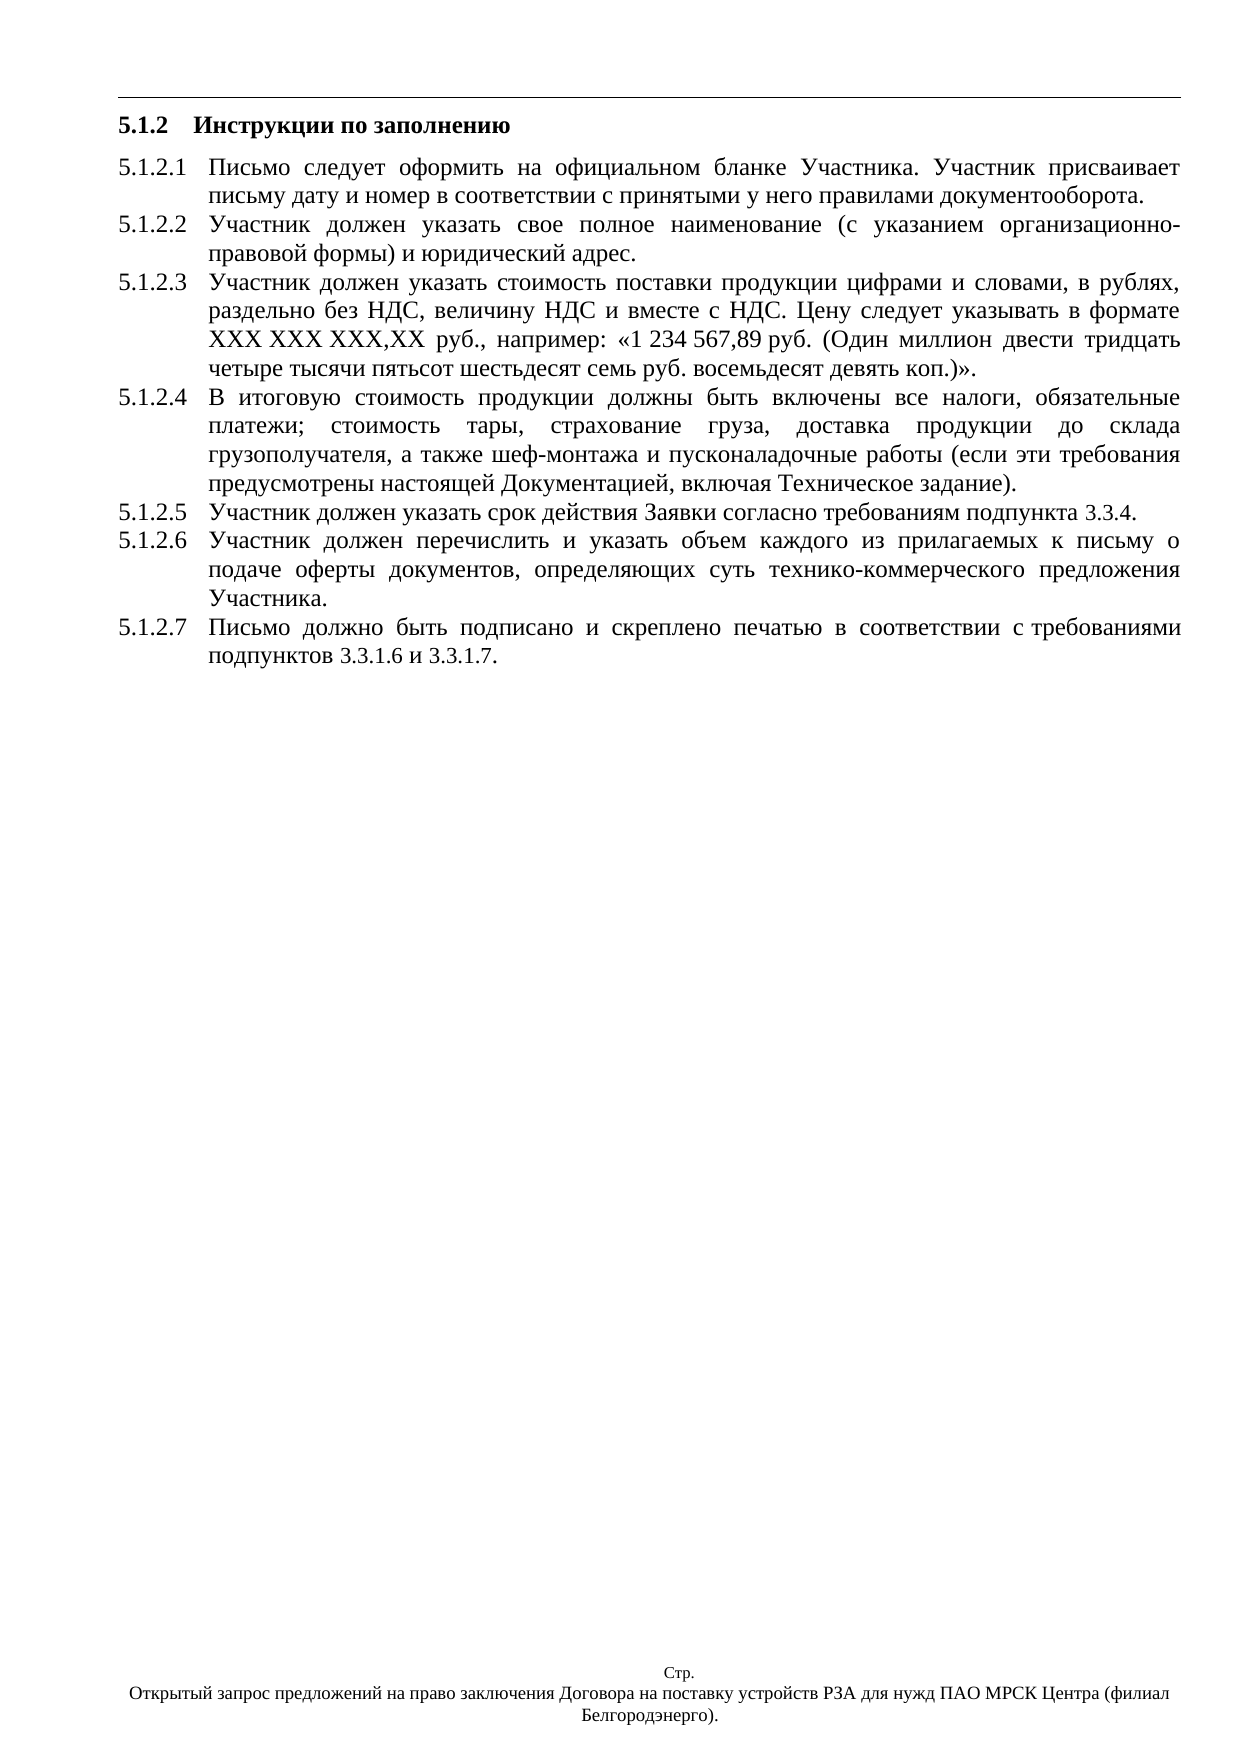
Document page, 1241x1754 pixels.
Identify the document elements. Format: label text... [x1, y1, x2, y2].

list Участник должен перечислить и указать объем каждого из прилагаемых к письму о подаче оферты документов, определяющих суть технико-коммерческого предложения Участника. [118, 526, 1181, 612]
list Участник должен указать стоимость поставки продукции цифрами и словами, в рублях, раздельно без НДС, величину НДС и вместе с НДС. Цену следует указывать в формате ХХХ ХХХ ХХХ,ХХ руб., например: «1 234 567,89 руб. (Один миллион двести тридцать четыре тысячи пятьсот шестьдесят семь руб. восемьдесят девять коп.)». [118, 267, 1181, 382]
list Участник должен указать срок действия Заявки согласно требованиям подпункта 3.3.4. [118, 497, 1181, 526]
subtitle Инструкции по заполнению [118, 111, 1181, 139]
list Письмо должно быть подписано и скреплено печатью в соответствии с требованиями подпунктов 3.3.1.6 и 3.3.1.7. [118, 612, 1181, 669]
list Участник должен указать свое полное наименование (с указанием организационно-правовой формы) и юридический адрес. [118, 209, 1181, 267]
list Письмо следует оформить на официальном бланке Участника. Участник присваивает письму дату и номер в соответствии с принятыми у него правилами документооборота. [118, 152, 1181, 209]
list В итоговую стоимость продукции должны быть включены все налоги, обязательные платежи; стоимость тары, страхование груза, доставка продукции до склада грузополучателя, а также шеф-монтажа и пусконаладочные работы (если эти требования предусмотрены настоящей Документацией, включая Техническое задание). [118, 382, 1181, 497]
